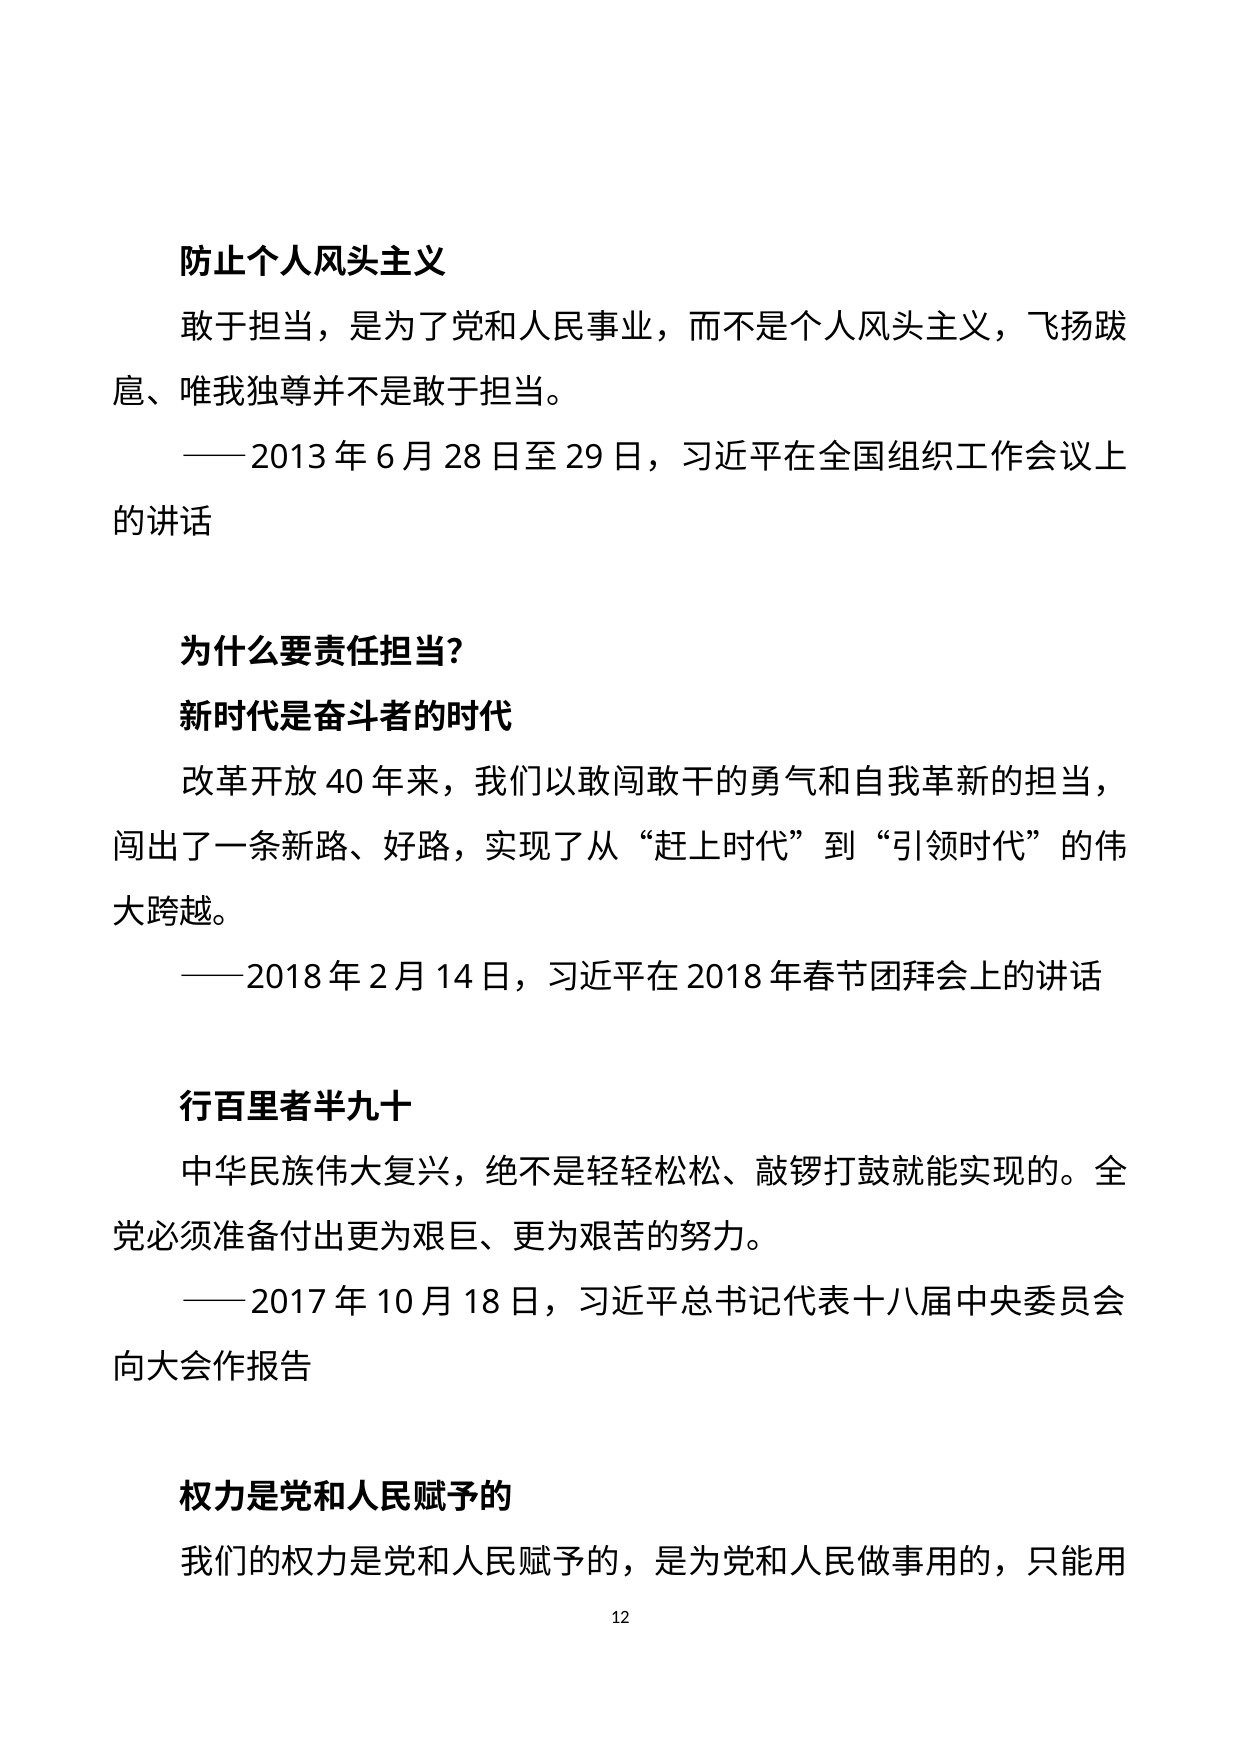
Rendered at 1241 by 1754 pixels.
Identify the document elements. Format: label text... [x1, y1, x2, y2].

text 行百里者半九十 [112, 1072, 1128, 1137]
text 中华民族伟大复兴，绝不是轻轻松松、敲锣打鼓就能实现的。全党必须准备付出更为艰巨、更为艰苦的努力。 [112, 1137, 1128, 1267]
text 权力是党和人民赋予的 [112, 1462, 1128, 1527]
text ——2013年6月28日至29日，习近平在全国组织工作会议上的讲话 [112, 422, 1128, 552]
text 防止个人风头主义 [112, 227, 1128, 292]
text 为什么要责任担当？ [112, 617, 1128, 682]
text 改革开放40年来，我们以敢闯敢干的勇气和自我革新的担当，闯出了一条新路、好路，实现了从“赶上时代”到“引领时代”的伟大跨越。 [112, 747, 1128, 942]
text ——2017年10月18日，习近平总书记代表十八届中央委员会向大会作报告 [112, 1267, 1128, 1397]
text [112, 1527, 1128, 1592]
text ——2018年2月14日，习近平在2018年春节团拜会上的讲话 [112, 942, 1128, 1007]
text 新时代是奋斗者的时代 [112, 682, 1128, 747]
text 敢于担当，是为了党和人民事业，而不是个人风头主义，飞扬跋扈、唯我独尊并不是敢于担当。 [112, 292, 1128, 422]
